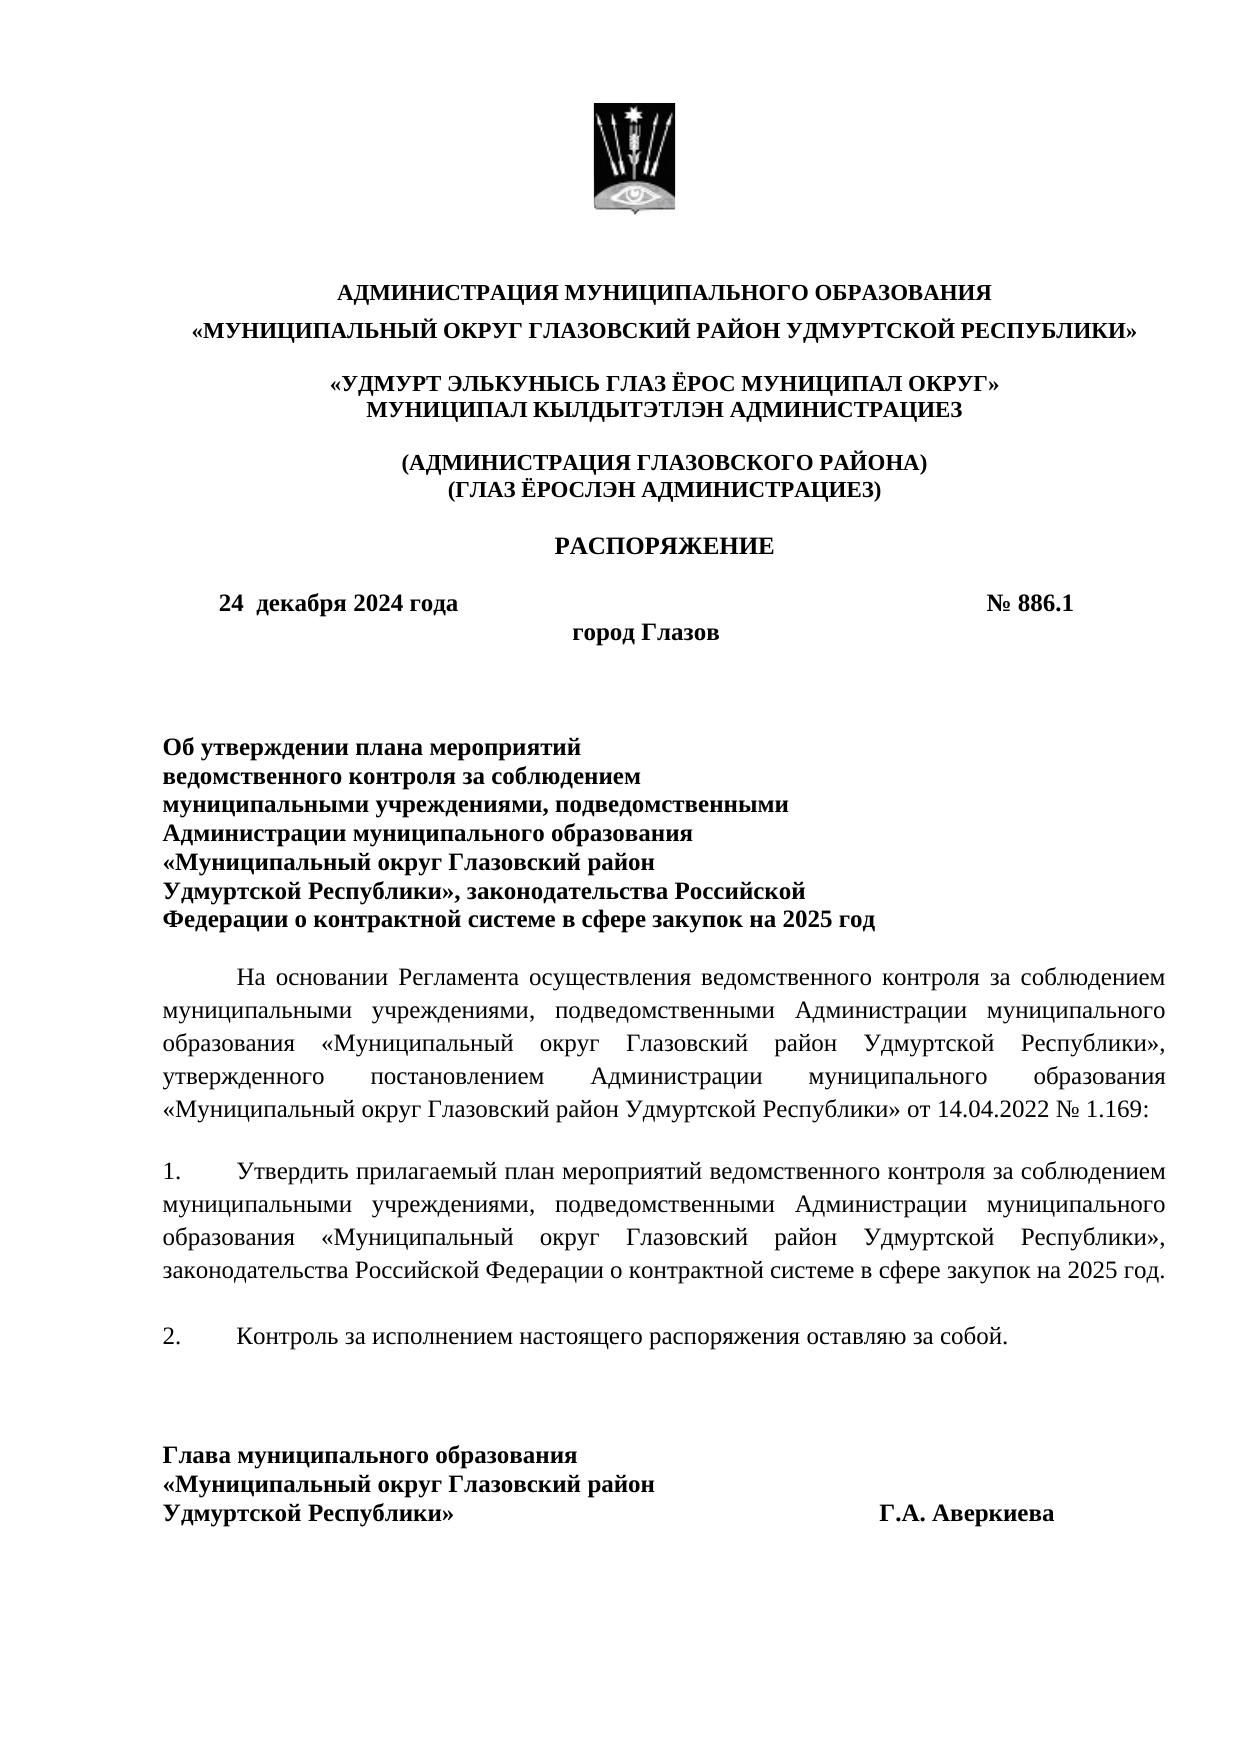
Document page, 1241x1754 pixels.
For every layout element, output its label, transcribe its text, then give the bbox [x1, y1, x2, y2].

text Удмуртской Республики», законодательства Российской [162, 876, 1063, 904]
list Утвердить прилагаемый план мероприятий ведомственного контроля за соблюдением муниципальными учреждениями, подведомственными Администрации муниципального образования «Муниципальный округ Глазовский район Удмуртской Республики», законодательства Российской Федерации о контрактной системе в сфере закупок на 2025 год. [162, 1156, 1167, 1284]
text «Муниципальный округ Глазовский район [162, 847, 1063, 876]
text Администрации муниципального образования [162, 818, 1063, 847]
text Об утверждении плана мероприятий [162, 732, 1063, 761]
text ведомственного контроля за соблюдением [162, 761, 1063, 789]
text Удмуртской Республики» Г.А. Аверкиева [162, 1498, 1167, 1526]
table_header 24 декабря 2024 года [151, 588, 650, 617]
text Глава муниципального образования [162, 1440, 1167, 1469]
table_header № 886.1 [650, 588, 1148, 617]
text «Муниципальный округ Глазовский район [162, 1469, 1167, 1498]
text АДМИНИСТРАЦИЯ МУНИЦИПАЛЬНОГО ОБРАЗОВАНИЯ [106, 279, 1167, 305]
list Контроль за исполнением настоящего распоряжения оставляю за собой. [162, 1321, 1167, 1350]
text (АДМИНИСТРАЦИЯ ГЛАЗОВСКОГО РАЙОНА) [162, 449, 1167, 476]
text город Глазов [125, 617, 1167, 646]
picture [593, 103, 675, 216]
text (ГЛАЗ ЁРОСЛЭН АДМИНИСТРАЦИЕЗ) [162, 476, 1167, 502]
text МУНИЦИПАЛ КЫЛДЫТЭТЛЭН АДМИНИСТРАЦИЕЗ [162, 397, 1167, 423]
text «УДМУРТ ЭЛЬКУНЫСЬ ГЛАЗ ЁРОС МУНИЦИПАЛ ОКРУГ» [162, 370, 1167, 397]
text «МУНИЦИПАЛЬНЫЙ ОКРУГ ГЛАЗОВСКИЙ РАЙОН УДМУРТСКОЙ РЕСПУБЛИКИ» [162, 317, 1167, 344]
text РАСПОРЯЖЕНИЕ [162, 531, 1167, 559]
text На основании Регламента осуществления ведомственного контроля за соблюдением муниципальными учреждениями, подведомственными Администрации муниципального образования «Муниципальный округ Глазовский район Удмуртской Республики», утвержденного постановлением Администрации муниципального образования «Муниципальный округ Глазовский район Удмуртской Республики» от 14.04.2022 № 1.169: [162, 962, 1167, 1123]
text муниципальными учреждениями, подведомственными [162, 789, 1063, 818]
text Федерации о контрактной системе в сфере закупок на 2025 год [162, 904, 1063, 933]
